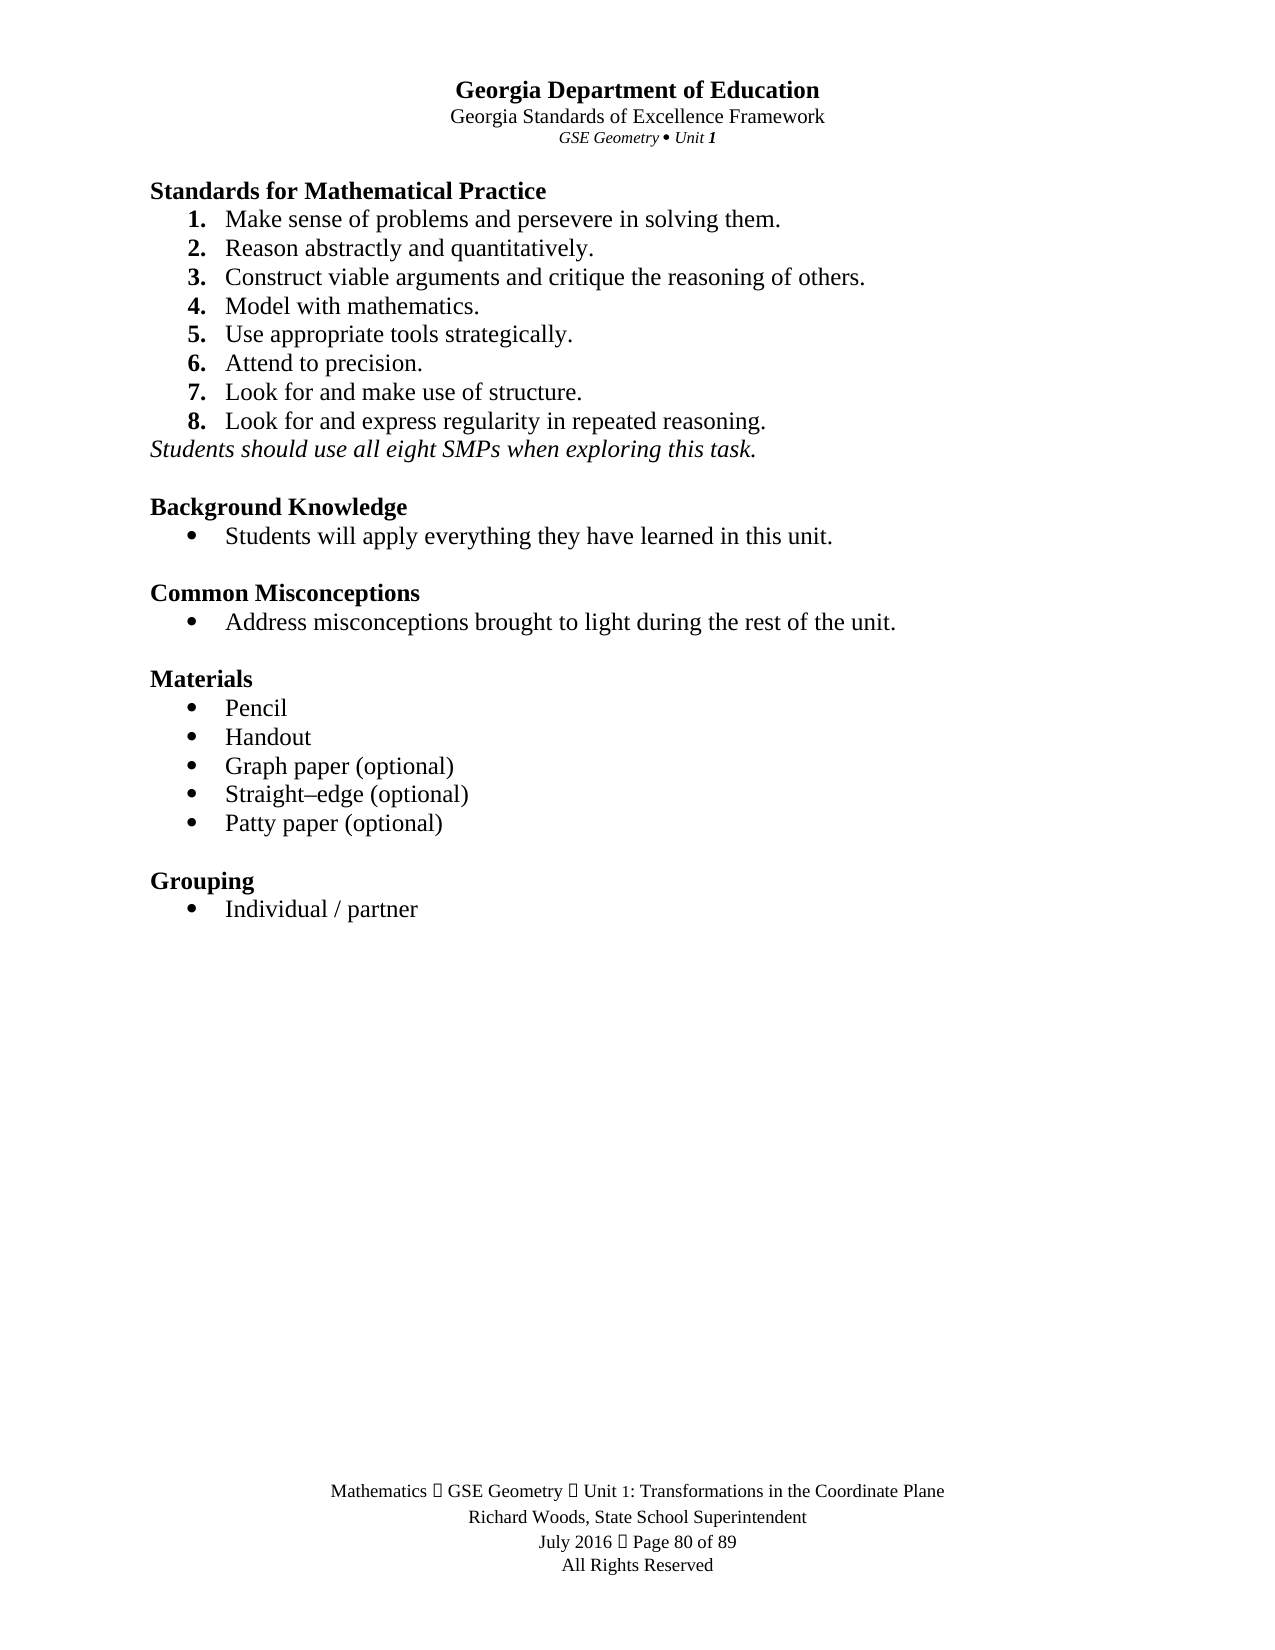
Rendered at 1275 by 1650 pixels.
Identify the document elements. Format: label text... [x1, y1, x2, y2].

text Standards for Mathematical Practice [150, 176, 1125, 204]
text Common Misconceptions [150, 578, 1125, 607]
text 5. Use appropriate tools strategically. [187, 319, 1125, 348]
list Students will apply everything they have learned in this unit. [187, 521, 1125, 549]
list Straight–edge (optional) [187, 779, 1125, 808]
text 7. Look for and make use of structure. [187, 377, 1125, 406]
list Patty paper (optional) [187, 808, 1125, 837]
list Address misconceptions brought to light during the rest of the unit. [187, 607, 1125, 636]
text 2. Reason abstractly and quantitatively. [187, 233, 1125, 262]
text Students should use all eight SMPs when exploring this task. [150, 434, 1125, 463]
list Pencil [187, 693, 1125, 722]
list Graph paper (optional) [187, 751, 1125, 779]
text Grouping [150, 866, 1125, 894]
list Individual / partner [187, 894, 1125, 923]
text Materials [150, 664, 1125, 693]
text 8. Look for and express regularity in repeated reasoning. [187, 406, 1125, 434]
text Background Knowledge [150, 492, 1125, 521]
text 1. Make sense of problems and persevere in solving them. [187, 204, 1125, 233]
text 4. Model with mathematics. [187, 291, 1125, 319]
text 3. Construct viable arguments and critique the reasoning of others. [187, 262, 1125, 291]
list Handout [187, 722, 1125, 751]
text 6. Attend to precision. [187, 348, 1125, 377]
